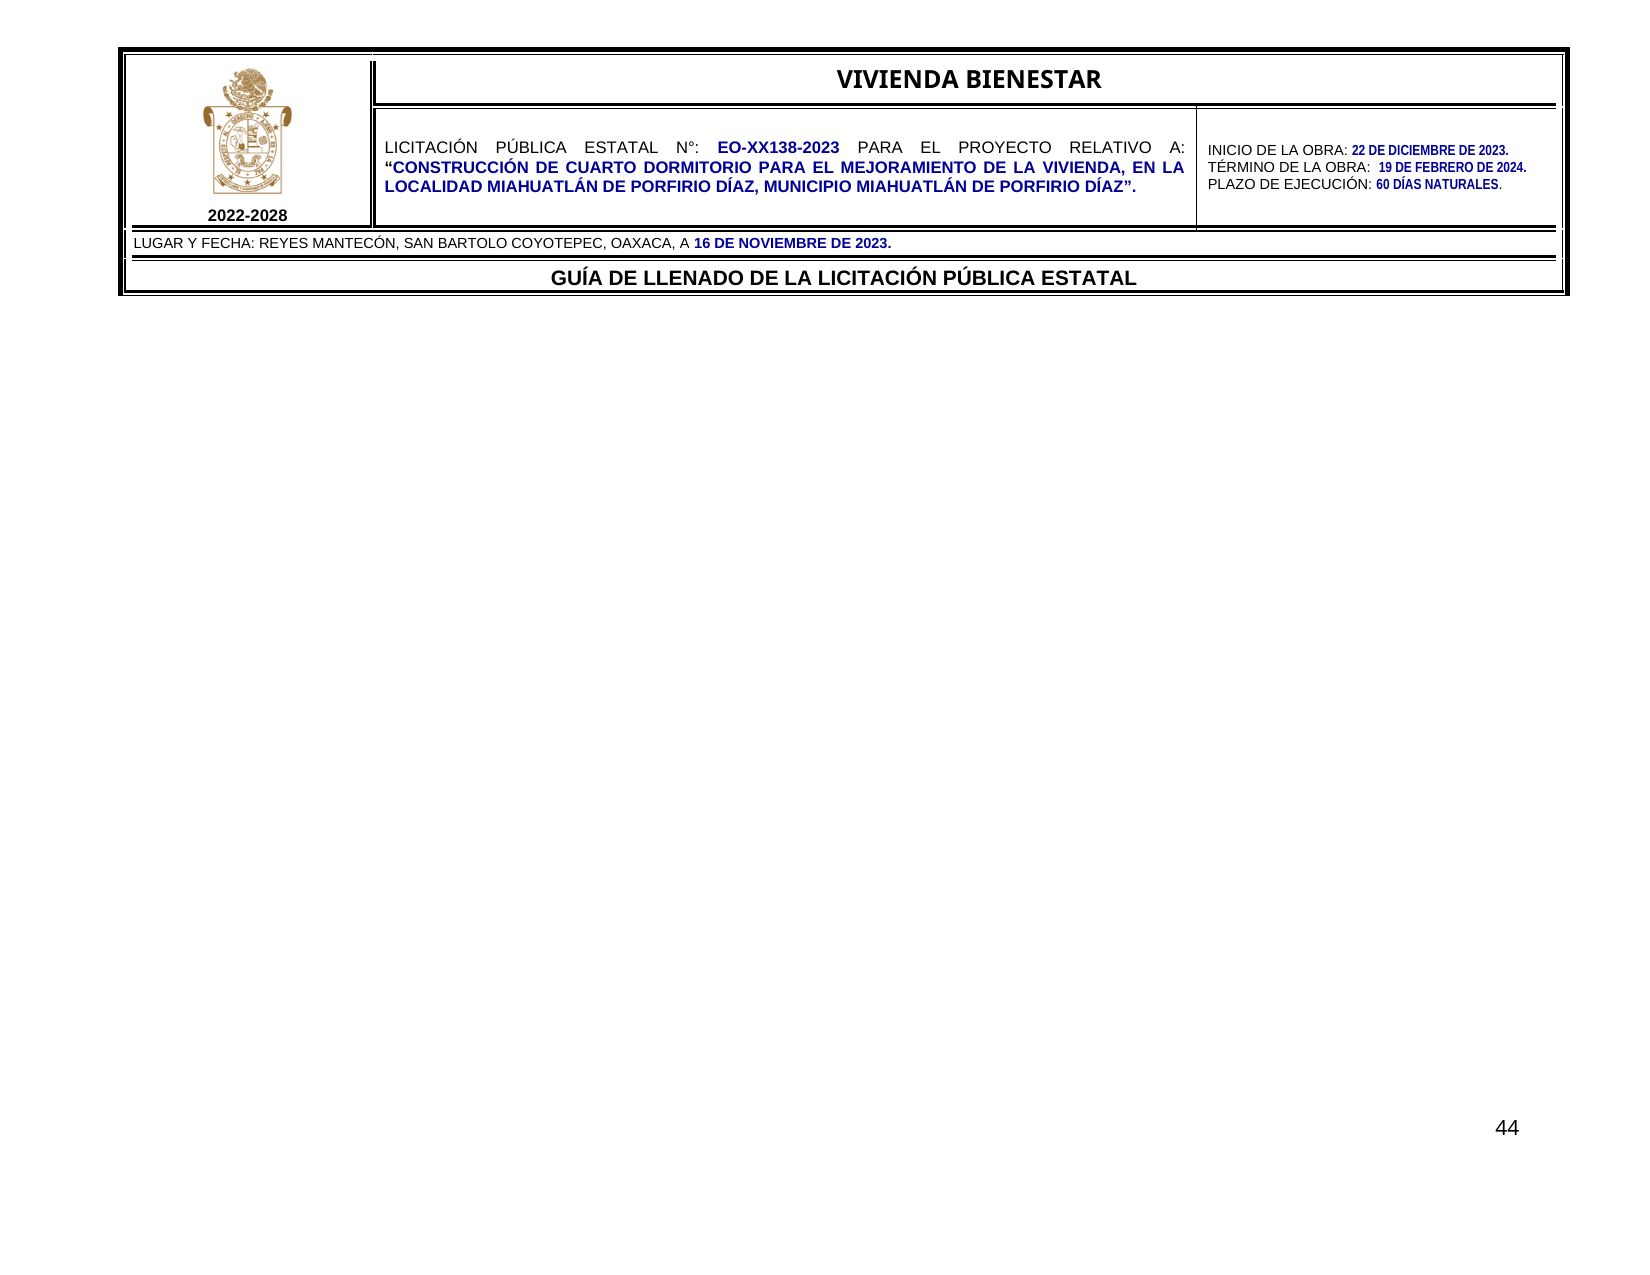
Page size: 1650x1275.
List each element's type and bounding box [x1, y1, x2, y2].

picture [197, 64, 294, 193]
